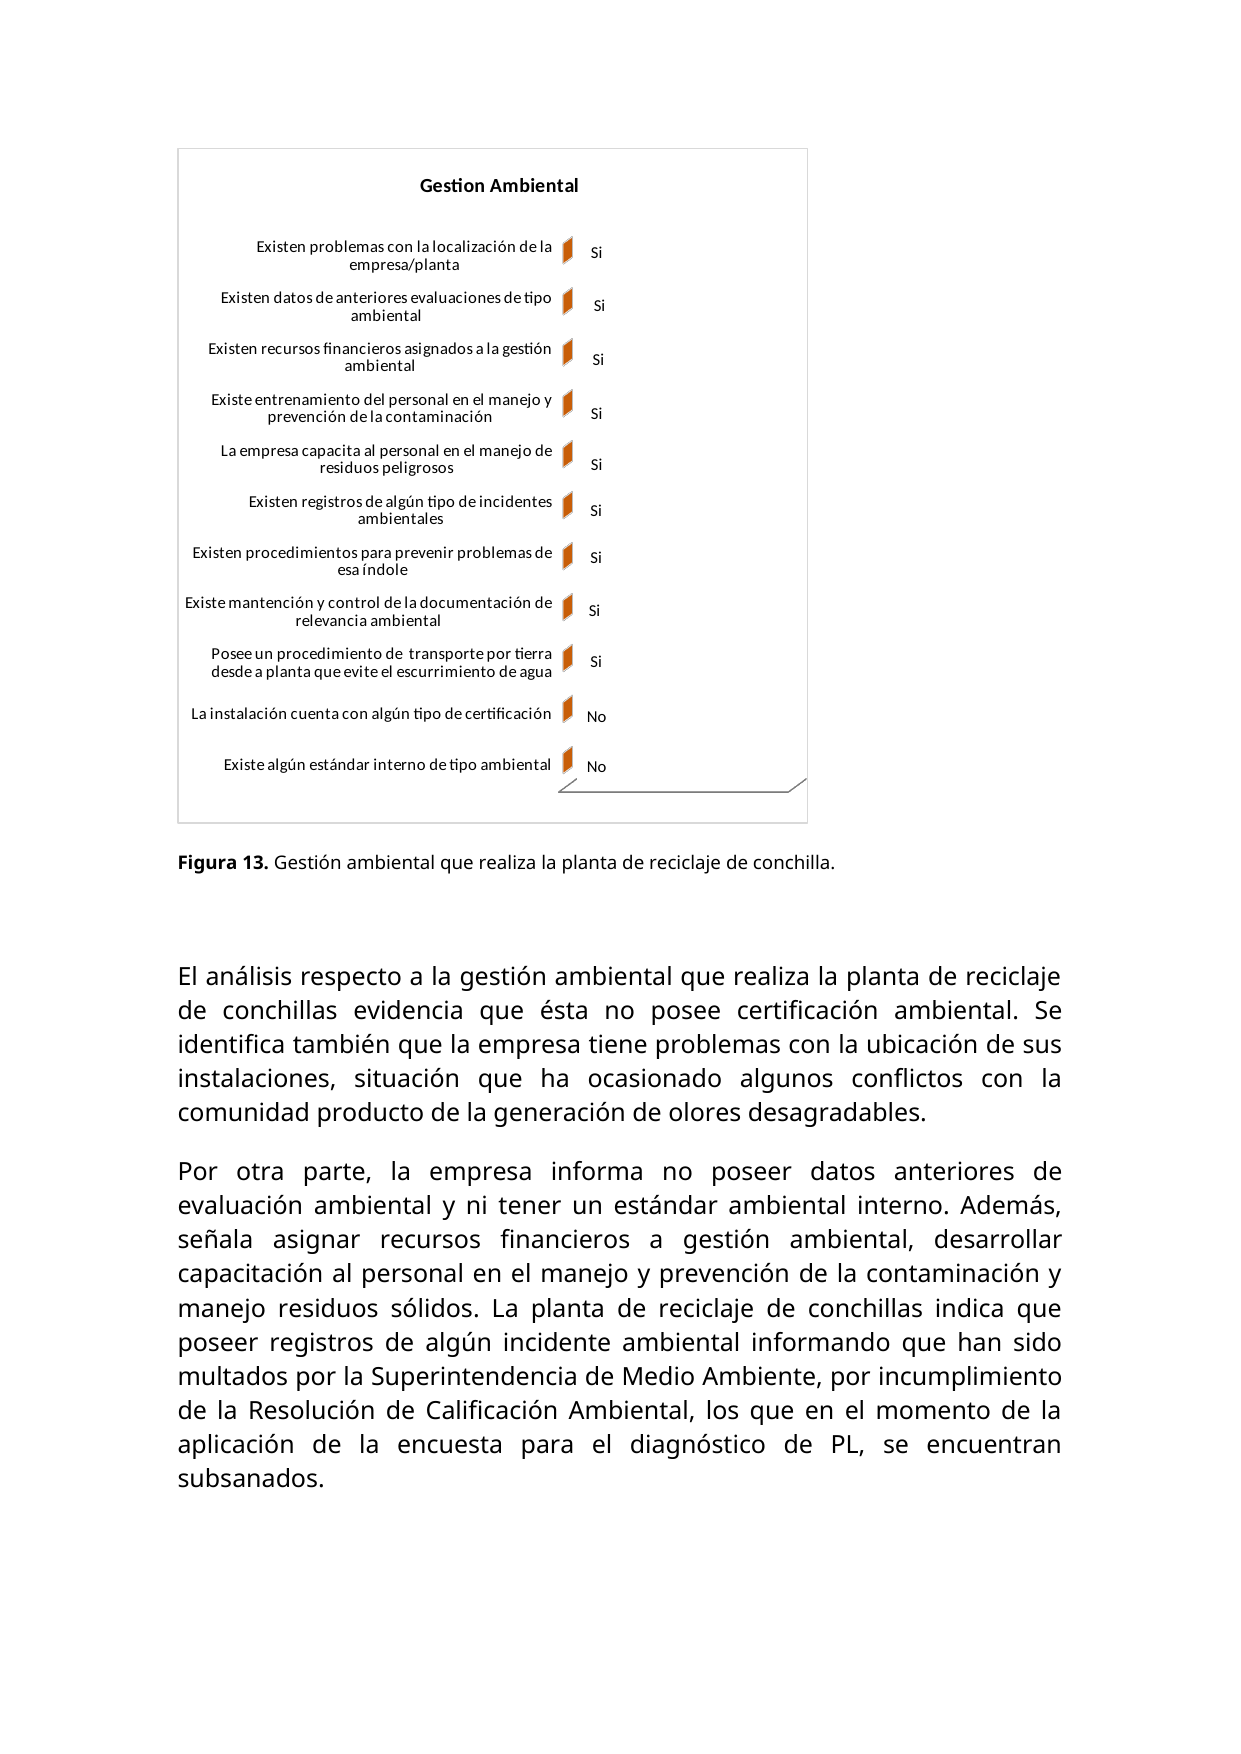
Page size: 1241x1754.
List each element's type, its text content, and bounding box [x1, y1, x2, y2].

text Por otra parte, la empresa informa no poseer datos anteriores de evaluación ambiental y ni tener un estándar ambiental interno. Además, señala asignar recursos financieros a gestión ambiental, desarrollar capacitación al personal en el manejo y prevención de la contaminación y manejo residuos sólidos. La planta de reciclaje de conchillas indica que poseer registros de algún incidente ambiental informando que han sido multados por la Superintendencia de Medio Ambiente, por incumplimiento de la Resolución de Calificación Ambiental, los que en el momento de la aplicación de la encuesta para el diagnóstico de PL, se encuentran subsanados. [177, 1154, 1063, 1494]
text Figura 13. Gestión ambiental que realiza la planta de reciclaje de conchilla. [177, 849, 1063, 874]
text El análisis respecto a la gestión ambiental que realiza la planta de reciclaje de conchillas evidencia que ésta no posee certificación ambiental. Se identifica también que la empresa tiene problemas con la ubicación de sus instalaciones, situación que ha ocasionado algunos conflictos con la comunidad producto de la generación de olores desagradables. [177, 959, 1063, 1129]
